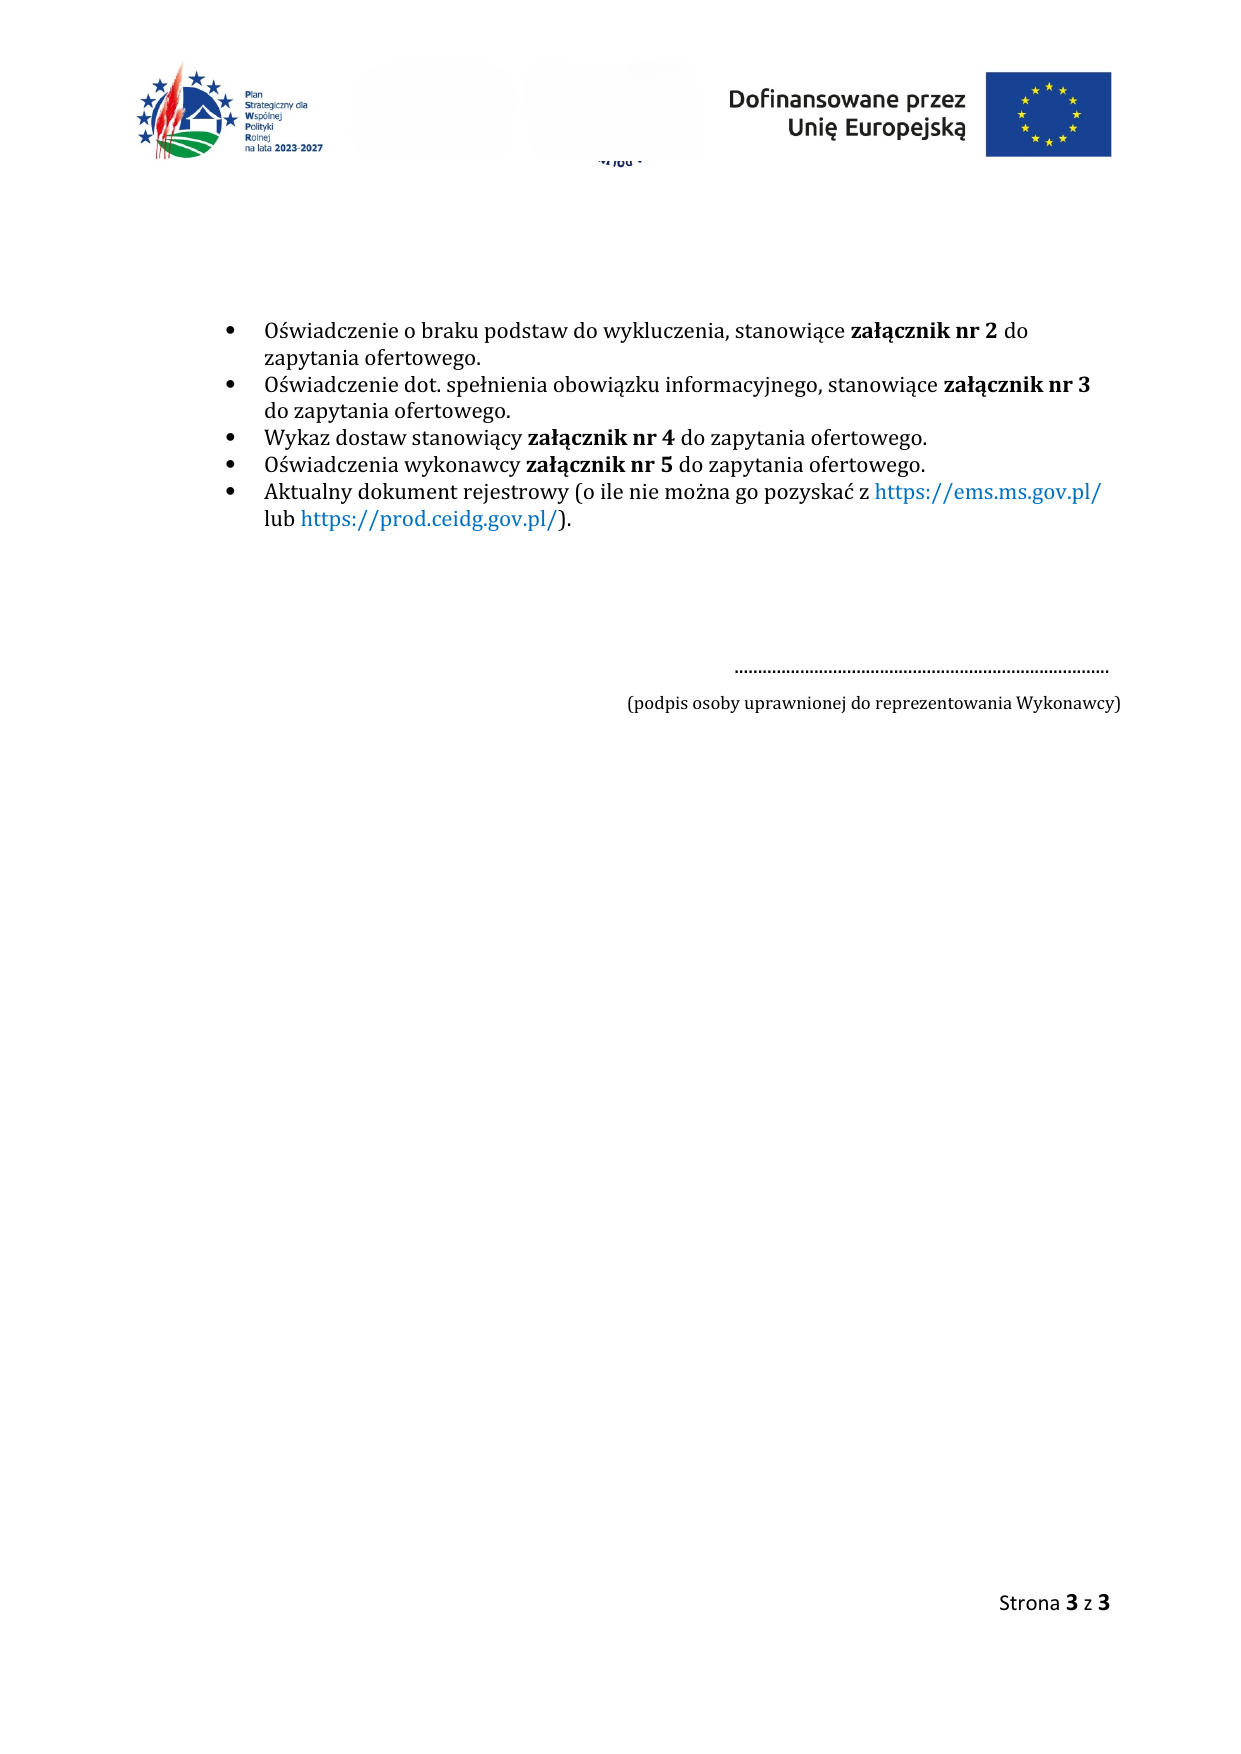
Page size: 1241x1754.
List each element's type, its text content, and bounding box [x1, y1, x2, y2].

list Oświadczenie dot. spełnienia obowiązku informacyjnego, stanowiące załącznik nr 3 do zapytania ofertowego. [226, 370, 1110, 424]
text (podpis osoby uprawnionej do reprezentowania Wykonawcy) [130, 692, 1122, 713]
picture [136, 61, 1112, 176]
list Oświadczenia wykonawcy załącznik nr 5 do zapytania ofertowego. [226, 451, 1110, 478]
list Oświadczenie o braku podstaw do wykluczenia, stanowiące załącznik nr 2 do zapytania ofertowego. [226, 317, 1110, 370]
text ................................................................................ [130, 651, 1110, 678]
list Wykaz dostaw stanowiący załącznik nr 4 do zapytania ofertowego. [226, 424, 1110, 451]
list Aktualny dokument rejestrowy (o ile nie można go pozyskać z https://ems.ms.gov.pl/ lub https://prod.ceidg.gov.pl/). [226, 478, 1110, 532]
